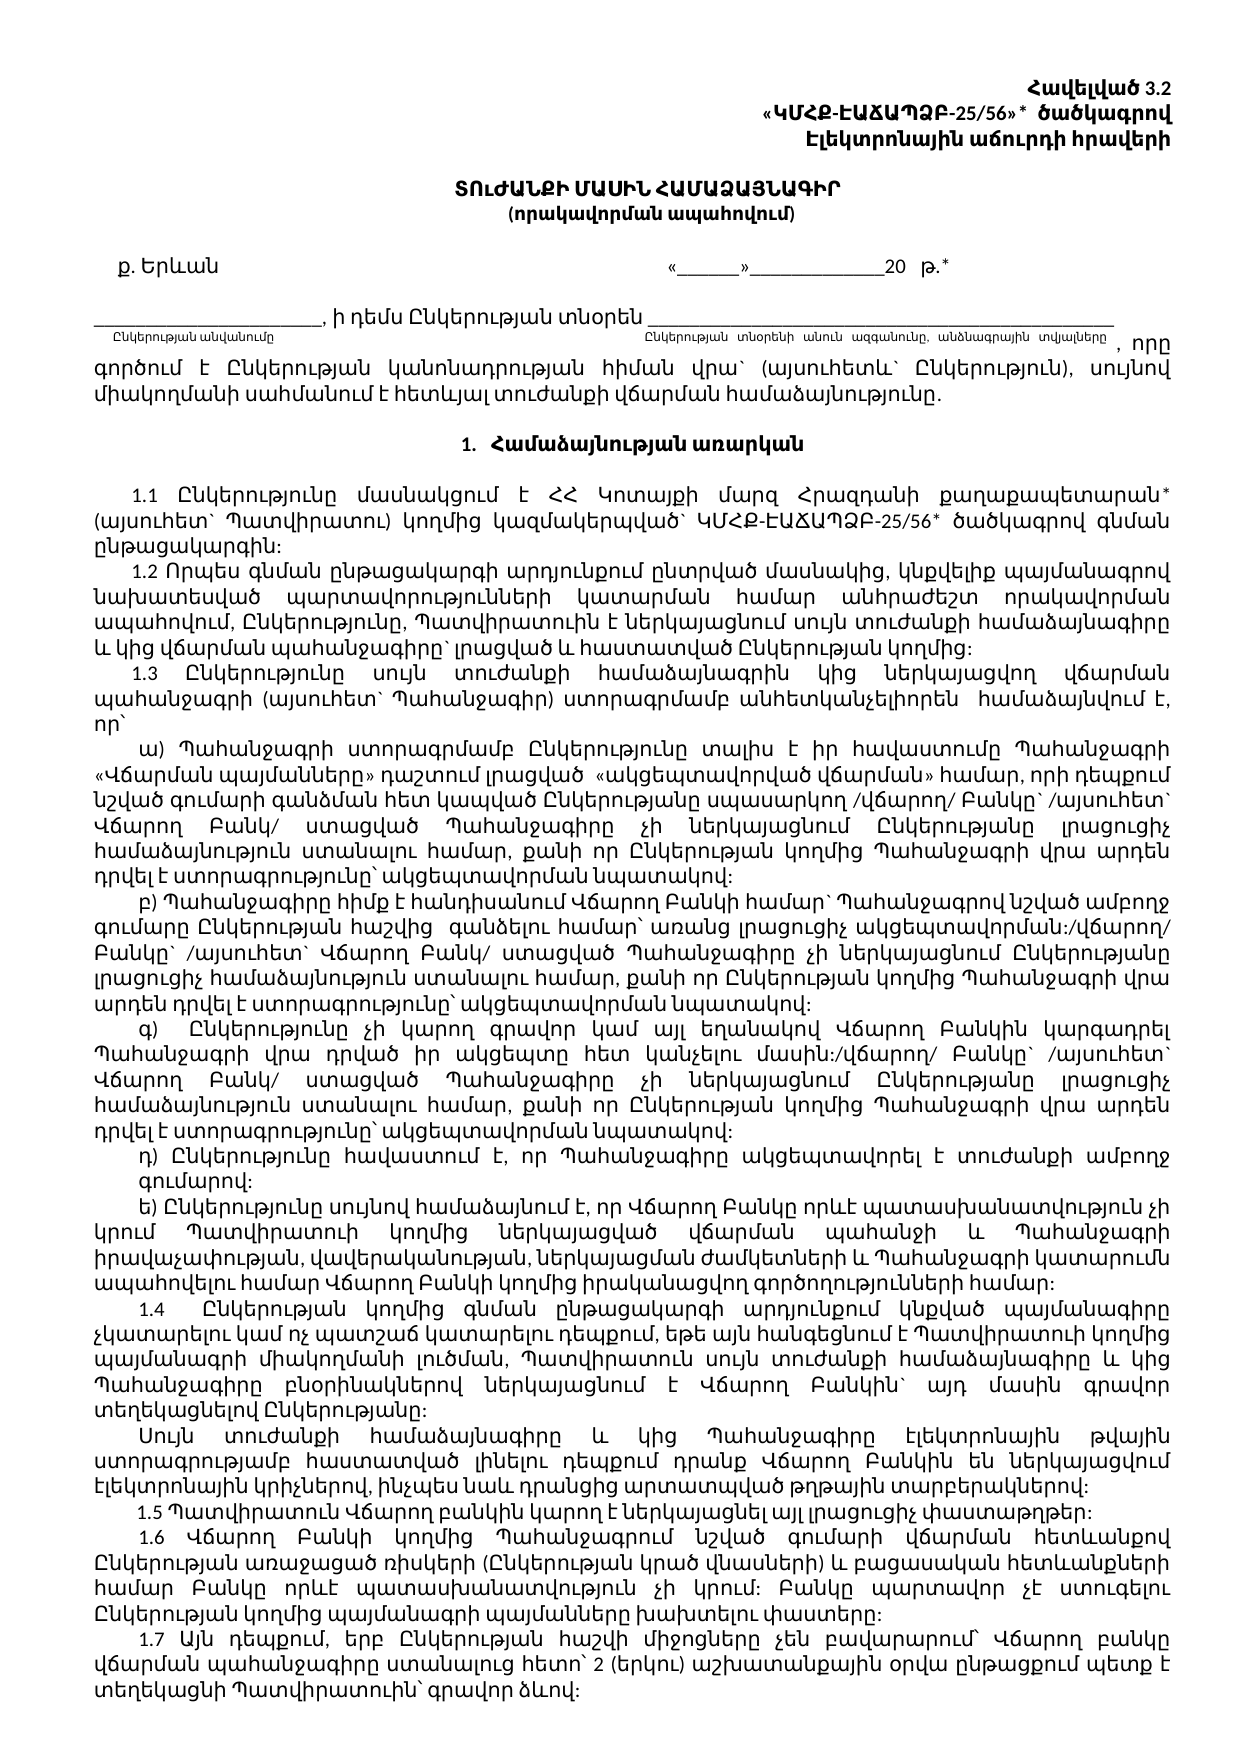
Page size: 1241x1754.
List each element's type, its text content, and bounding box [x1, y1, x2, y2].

text 1.6 Վճարող Բանկի կողմից Պահանջագրում նշված գումարի վճարման հետևանքով Ընկերության առաջացած ռիսկերի (Ընկերության կրած վնասների) և բացասական հետևանքների համար Բանկը որևէ պատասխանատվություն չի կրում: Բանկը պարտավոր չէ ստուգելու Ընկերության կողմից պայմանագրի պայմանները խախտելու փաստերը: [94, 1524, 1171, 1626]
text 1.5 Պատվիրատուն Վճարող բանկին կարող է ներկայացնել այլ լրացուցիչ փաստաթղթեր: [94, 1499, 1171, 1524]
text 1.1 Ընկերությունը մասնակցում է ՀՀ Կոտայքի մարզ Հրազդանի քաղաքապետարան* (այսուհետ` Պատվիրատու) կողմից կազմակերպված` ԿՄՀՔ-ԷԱՃԱՊՁԲ-25/56* ծածկագրով գնման ընթացակարգին: [94, 482, 1171, 559]
text ______________________, ի դեմս Ընկերության տնօրեն _____________________________________________ [94, 304, 1171, 330]
text գ) Ընկերությունը չի կարող գրավոր կամ այլ եղանակով Վճարող Բանկին կարգադրել Պահանջագրի վրա դրված իր ակցեպտը հետ կանչելու մասին:/վճարող/ Բանկը` /այսուհետ` Վճարող Բանկ/ ստացված Պահանջագիրը չի ներկայացնում Ընկերությանը լրացուցիչ համաձայնություն ստանալու համար, քանի որ Ընկերության կողմից Պահանջագրի վրա արդեն դրվել է ստորագրությունը՝ ակցեպտավորման նպատակով: [94, 1016, 1171, 1143]
text Ընկերության անվանումը Ընկերության տնօրենի անուն ազգանունը, անձնագրային տվյալները , որը գործում է Ընկերության կանոնադրության հիման վրա` (այսուհետև` Ընկերություն), սույնով միակողմանի սահմանում է հետևյալ տուժանքի վճարման համաձայնությունը. [94, 330, 1171, 406]
text 1.7 Այն դեպքում, երբ Ընկերության հաշվի միջոցները չեն բավարարում՝ Վճարող բանկը վճարման պահանջագիրը ստանալուց հետո՝ 2 (երկու) աշխատանքային օրվա ընթացքում պետք է տեղեկացնի Պատվիրատուին՝ գրավոր ձևով: [94, 1626, 1171, 1702]
text 1.4 Ընկերության կողմից գնման ընթացակարգի արդյունքում կնքված պայմանագիրը չկատարելու կամ ոչ պատշաճ կատարելու դեպքում, եթե այն հանգեցնում է Պատվիրատուի կողմից պայմանագրի միակողմանի լուծման, Պատվիրատուն սույն տուժանքի համաձայնագիրը և կից Պահանջագիրը բնօրինակներով ներկայացնում է Վճարող Բանկին` այդ մասին գրավոր տեղեկացնելով Ընկերությանը: [94, 1296, 1171, 1423]
text ա) Պահանջագրի ստորագրմամբ Ընկերությունը տալիս է իր հավաստումը Պահանջագրի «Վճարման պայմանները» դաշտում լրացված «ակցեպտավորված վճարման» համար, որի դեպքում նշված գումարի գանձման հետ կապված Ընկերությանը սպասարկող /վճարող/ Բանկը` /այսուհետ` Վճարող Բանկ/ ստացված Պահանջագիրը չի ներկայացնում Ընկերությանը լրացուցիչ համաձայնություն ստանալու համար, քանի որ Ընկերության կողմից Պահանջագրի վրա արդեն դրվել է ստորագրությունը՝ ակցեպտավորման նպատակով: [94, 737, 1171, 889]
text Հավելված 3.2 [94, 75, 1171, 100]
text դ) Ընկերությունը հավաստում է, որ Պահանջագիրը ակցեպտավորել է տուժանքի ամբողջ գումարով: [138, 1143, 1171, 1194]
text Սույն տուժանքի համաձայնագիրը և կից Պահանջագիրը էլեկտրոնային թվային ստորագրությամբ հաստատված լինելու դեպքում դրանք Վճարող Բանկին են ներկայացվում էլեկտրոնային կրիչներով, ինչպես նաև դրանցից արտատպված թղթային տարբերակներով: [94, 1423, 1171, 1499]
text «ԿՄՀՔ-ԷԱՃԱՊՁԲ-25/56»* ծածկագրով [94, 100, 1171, 126]
text Էլեկտրոնային աճուրդի հրավերի [94, 126, 1171, 151]
text 1.2 Որպես գնման ընթացակարգի արդյունքում ընտրված մասնակից, կնքվելիք պայմանագրով նախատեսված պարտավորությունների կատարման համար անհրաժեշտ որակավորման ապահովում, Ընկերությունը, Պատվիրատուին է ներկայացնում սույն տուժանքի համաձայնագիրը և կից վճարման պահանջագիրը` լրացված և հաստատված Ընկերության կողմից: [94, 559, 1171, 660]
text ՏՈւԺԱՆՔԻ ՄԱՍԻՆ ՀԱՄԱՁԱՅՆԱԳԻՐ [94, 177, 1171, 202]
text 1.3 Ընկերությունը սույն տուժանքի համաձայնագրին կից ներկայացվող վճարման պահանջագրի (այսուհետ` Պահանջագիր) ստորագրմամբ անհետկանչելիորեն համաձայնվում է, որ՝ [94, 660, 1171, 737]
text (որակավորման ապահովում) [94, 202, 1171, 225]
text ե) Ընկերությունը սույնով համաձայնում է, որ Վճարող Բանկը որևէ պատասխանատվություն չի կրում Պատվիրատուի կողմից ներկայացված վճարման պահանջի և Պահանջագրի իրավաչափության, վավերականության, ներկայացման ժամկետների և Պահանջագրի կատարումն ապահովելու համար Վճարող Բանկի կողմից իրականացվող գործողությունների համար: [94, 1194, 1171, 1296]
text 1. Համաձայնության առարկան [94, 432, 1171, 457]
text ք. Երևան «______»_____________20 թ.* [94, 254, 1171, 279]
text բ) Պահանջագիրը հիմք է հանդիսանում Վճարող Բանկի համար` Պահանջագրով նշված ամբողջ գումարը Ընկերության հաշվից գանձելու համար՝ առանց լրացուցիչ ակցեպտավորման:/վճարող/ Բանկը` /այսուհետ` Վճարող Բանկ/ ստացված Պահանջագիրը չի ներկայացնում Ընկերությանը լրացուցիչ համաձայնություն ստանալու համար, քանի որ Ընկերության կողմից Պահանջագրի վրա արդեն դրվել է ստորագրությունը՝ ակցեպտավորման նպատակով: [94, 889, 1171, 1016]
